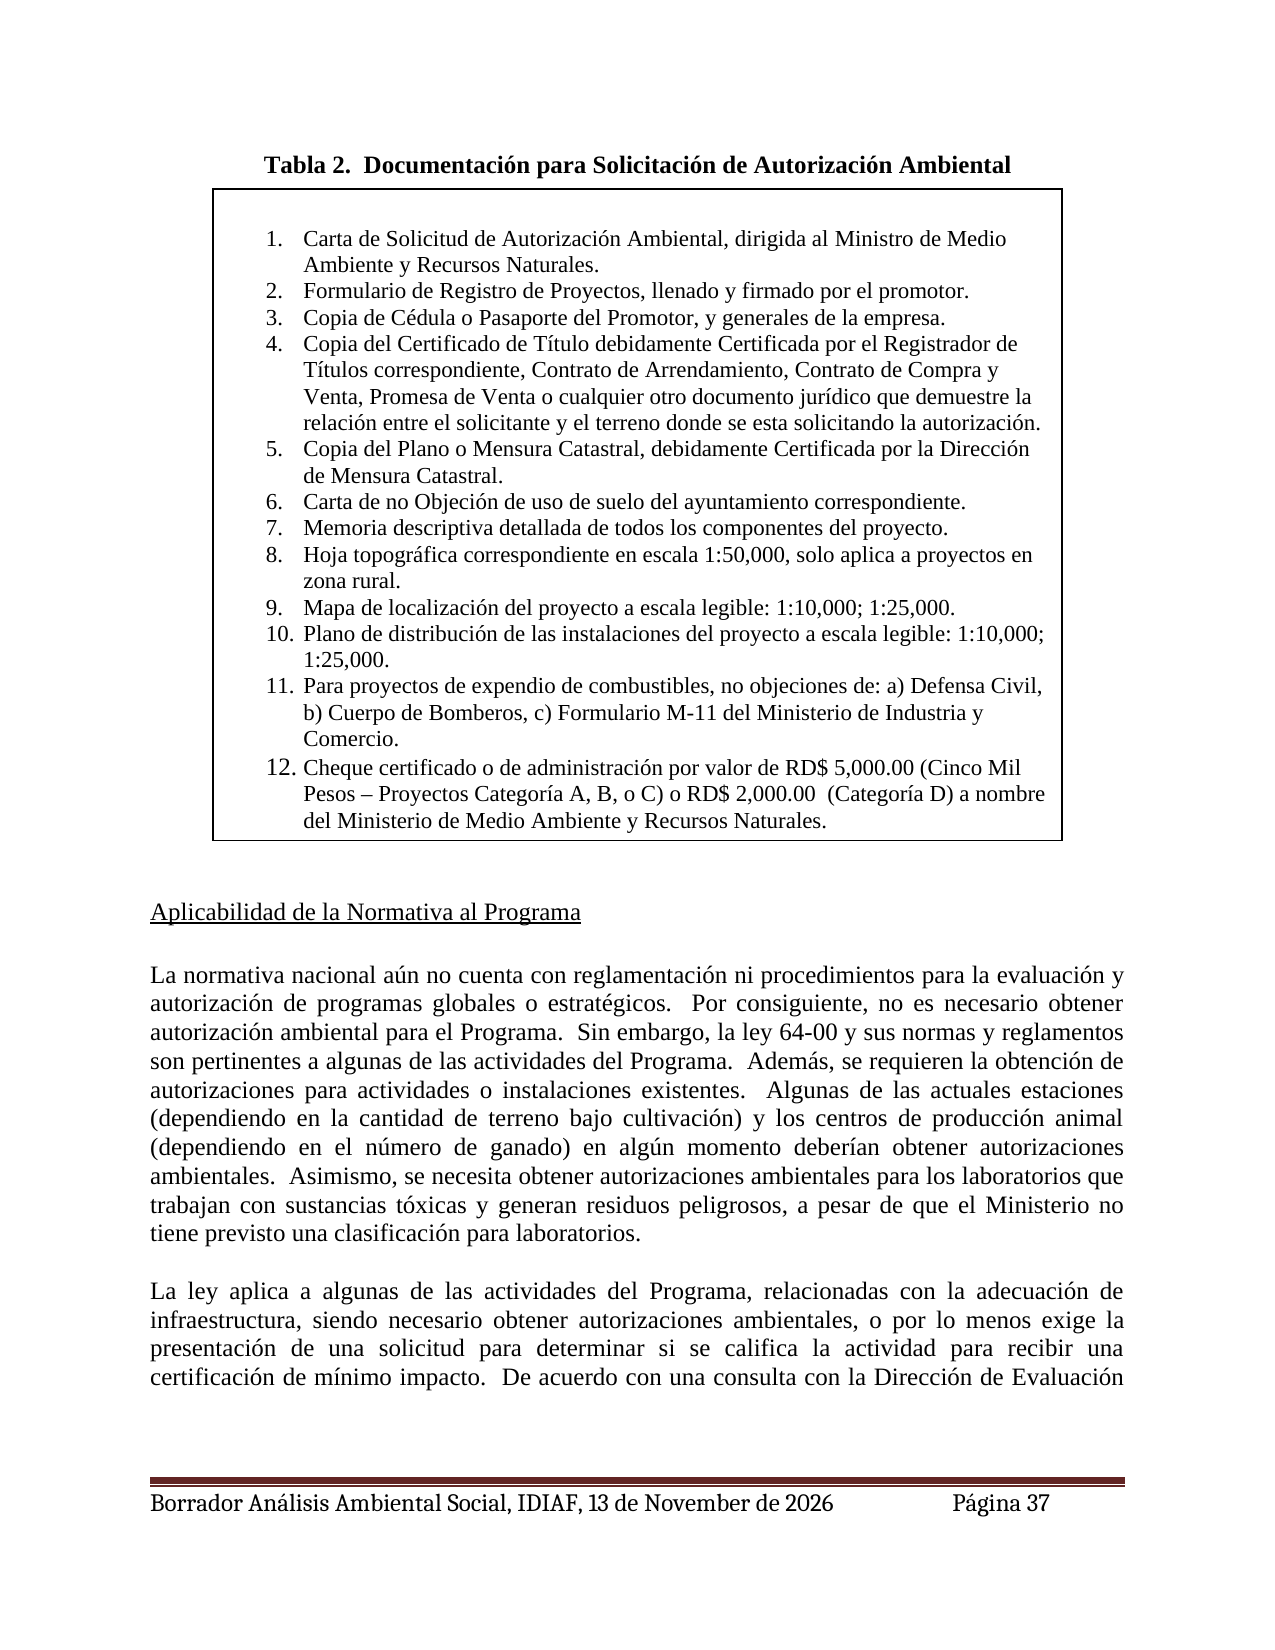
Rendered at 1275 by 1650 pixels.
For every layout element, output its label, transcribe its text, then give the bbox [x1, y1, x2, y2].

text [150, 1276, 1125, 1420]
text La normativa nacional aún no cuenta con reglamentación ni procedimientos para la evaluación y autorización de programas globales o estratégicos. Por consiguiente, no es necesario obtener autorización ambiental para el Programa. Sin embargo, la ley 64-00 y sus normas y reglamentos son pertinentes a algunas de las actividades del Programa. Además, se requieren la obtención de autorizaciones para actividades o instalaciones existentes. Algunas de las actuales estaciones (dependiendo en la cantidad de terreno bajo cultivación) y los centros de producción animal (dependiendo en el número de ganado) en algún momento deberían obtener autorizaciones ambientales. Asimismo, se necesita obtener autorizaciones ambientales para los laboratorios que trabajan con sustancias tóxicas y generan residuos peligrosos, a pesar de que el Ministerio no tiene previsto una clasificación para laboratorios. [150, 960, 1125, 1247]
subtitle Aplicabilidad de la Normativa al Programa [150, 897, 1125, 926]
text Tabla 2. Documentación para Solicitación de Autorización Ambiental [150, 150, 1125, 179]
